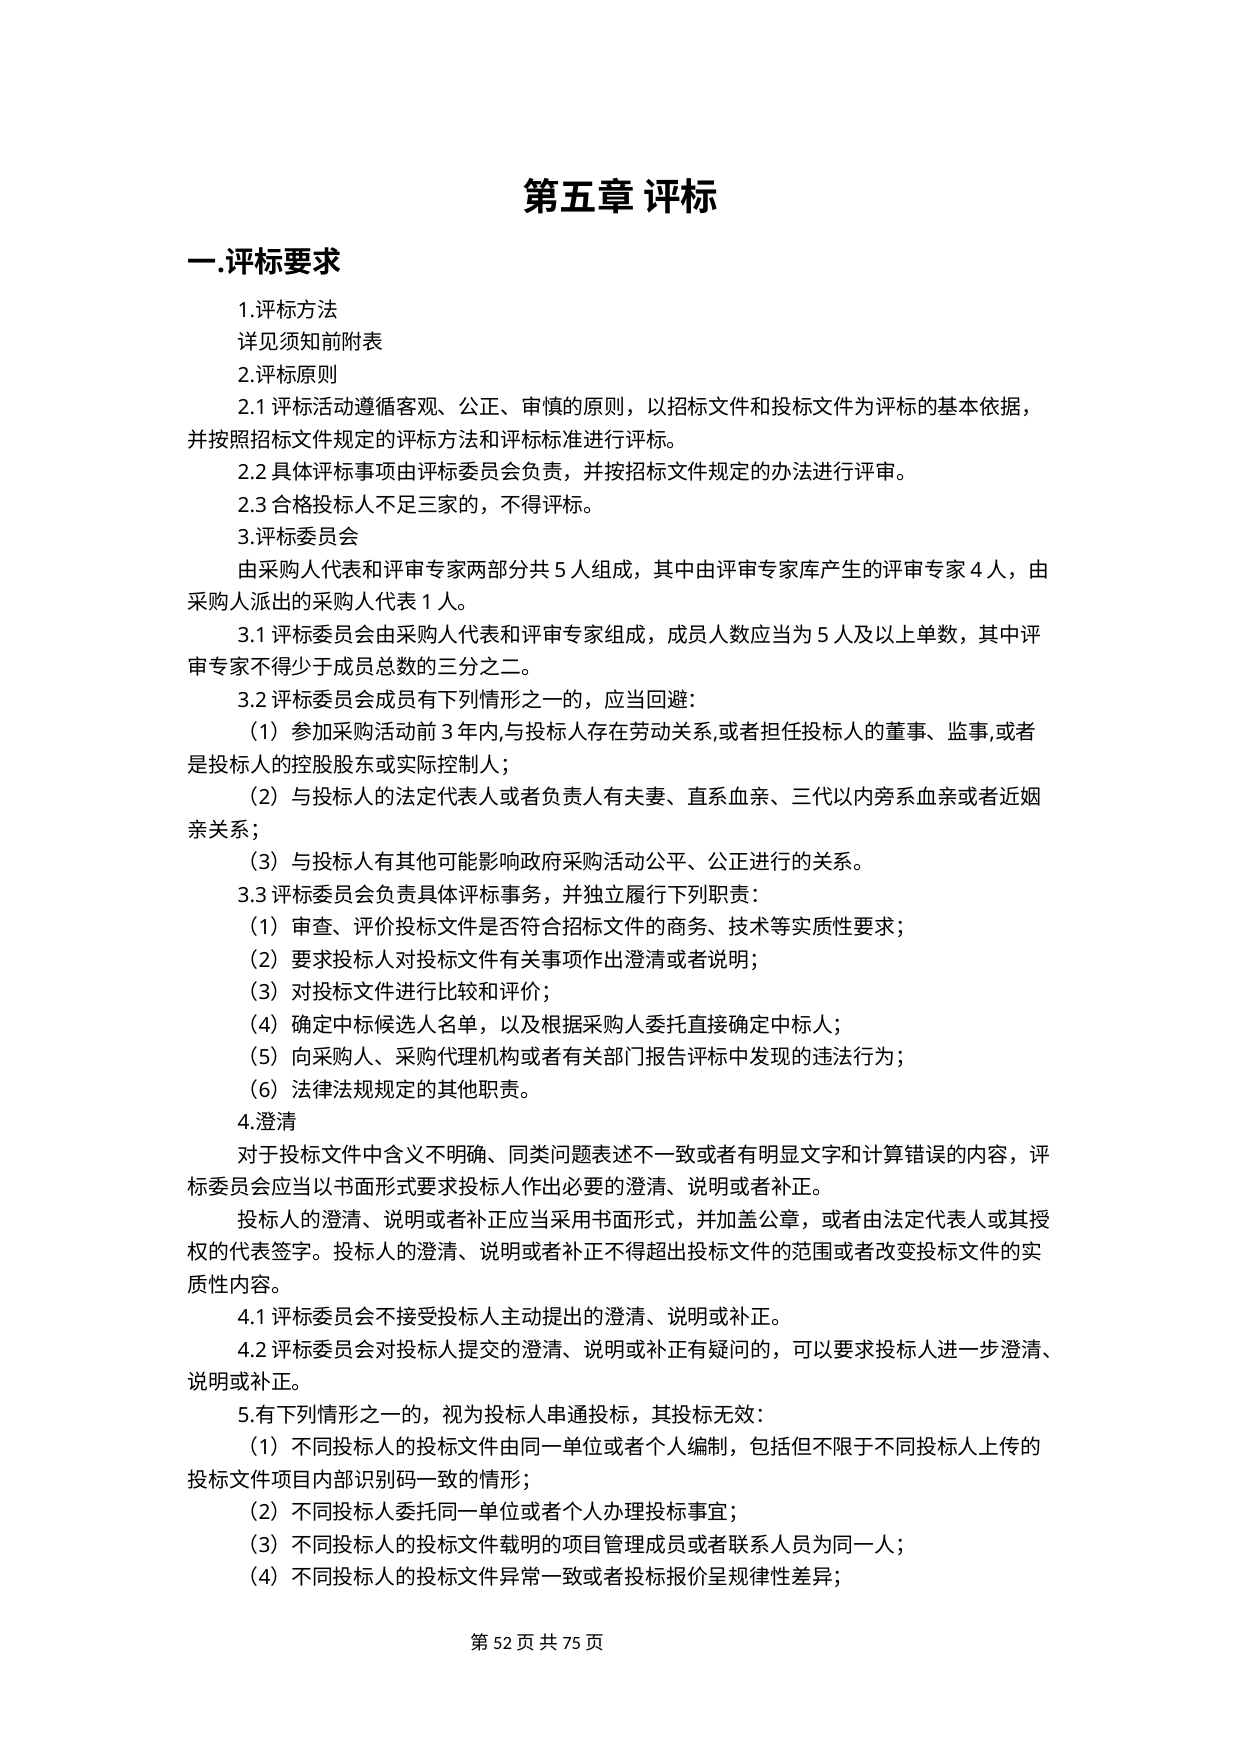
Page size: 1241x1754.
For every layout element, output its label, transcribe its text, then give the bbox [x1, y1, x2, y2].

text 3.1评标委员会由采购人代表和评审专家组成，成员人数应当为5人及以上单数，其中评审专家不得少于成员总数的三分之二。 [187, 617, 1053, 682]
text 4.2评标委员会对投标人提交的澄清、说明或补正有疑问的，可以要求投标人进一步澄清、说明或补正。 [187, 1332, 1053, 1397]
text 第五章 评标 [187, 162, 1053, 227]
text （2）与投标人的法定代表人或者负责人有夫妻、直系血亲、三代以内旁系血亲或者近姻亲关系； [187, 779, 1053, 844]
text 3.评标委员会 [187, 519, 1053, 552]
text 2.评标原则 [187, 357, 1053, 389]
text 2.1评标活动遵循客观、公正、审慎的原则，以招标文件和投标文件为评标的基本依据，并按照招标文件规定的评标方法和评标标准进行评标。 [187, 389, 1053, 454]
text （1）参加采购活动前3年内,与投标人存在劳动关系,或者担任投标人的董事、监事,或者是投标人的控股股东或实际控制人； [187, 714, 1053, 779]
text 2.2具体评标事项由评标委员会负责，并按招标文件规定的办法进行评审。 [187, 454, 1053, 487]
text 1.评标方法 [187, 292, 1053, 324]
text （3）与投标人有其他可能影响政府采购活动公平、公正进行的关系。 [187, 844, 1053, 877]
text 由采购人代表和评审专家两部分共5人组成，其中由评审专家库产生的评审专家4人，由采购人派出的采购人代表1人。 [187, 552, 1053, 617]
text 一.评标要求 [187, 227, 1053, 292]
text 对于投标文件中含义不明确、同类问题表述不一致或者有明显文字和计算错误的内容，评标委员会应当以书面形式要求投标人作出必要的澄清、说明或者补正。 [187, 1137, 1053, 1202]
text （1）不同投标人的投标文件由同一单位或者个人编制，包括但不限于不同投标人上传的投标文件项目内部识别码一致的情形； [187, 1429, 1053, 1494]
text （4）确定中标候选人名单，以及根据采购人委托直接确定中标人； [187, 1007, 1053, 1039]
text 2.3合格投标人不足三家的，不得评标。 [187, 487, 1053, 519]
text （4）不同投标人的投标文件异常一致或者投标报价呈规律性差异； [187, 1559, 1053, 1592]
text （1）审查、评价投标文件是否符合招标文件的商务、技术等实质性要求； [187, 909, 1053, 942]
text 3.2评标委员会成员有下列情形之一的，应当回避： [187, 682, 1053, 714]
text 4.澄清 [187, 1104, 1053, 1137]
text （3）对投标文件进行比较和评价； [187, 974, 1053, 1007]
text 详见须知前附表 [187, 324, 1053, 357]
text （2）不同投标人委托同一单位或者个人办理投标事宜； [187, 1494, 1053, 1527]
text 4.1评标委员会不接受投标人主动提出的澄清、说明或补正。 [187, 1299, 1053, 1332]
text 5.有下列情形之一的，视为投标人串通投标，其投标无效： [187, 1397, 1053, 1429]
text 投标人的澄清、说明或者补正应当采用书面形式，并加盖公章，或者由法定代表人或其授权的代表签字。投标人的澄清、说明或者补正不得超出投标文件的范围或者改变投标文件的实质性内容。 [187, 1202, 1053, 1299]
text （5）向采购人、采购代理机构或者有关部门报告评标中发现的违法行为； [187, 1039, 1053, 1072]
text （3）不同投标人的投标文件载明的项目管理成员或者联系人员为同一人； [187, 1527, 1053, 1559]
text 3.3评标委员会负责具体评标事务，并独立履行下列职责： [187, 877, 1053, 909]
text （2）要求投标人对投标文件有关事项作出澄清或者说明； [187, 942, 1053, 974]
text （6）法律法规规定的其他职责。 [187, 1072, 1053, 1104]
